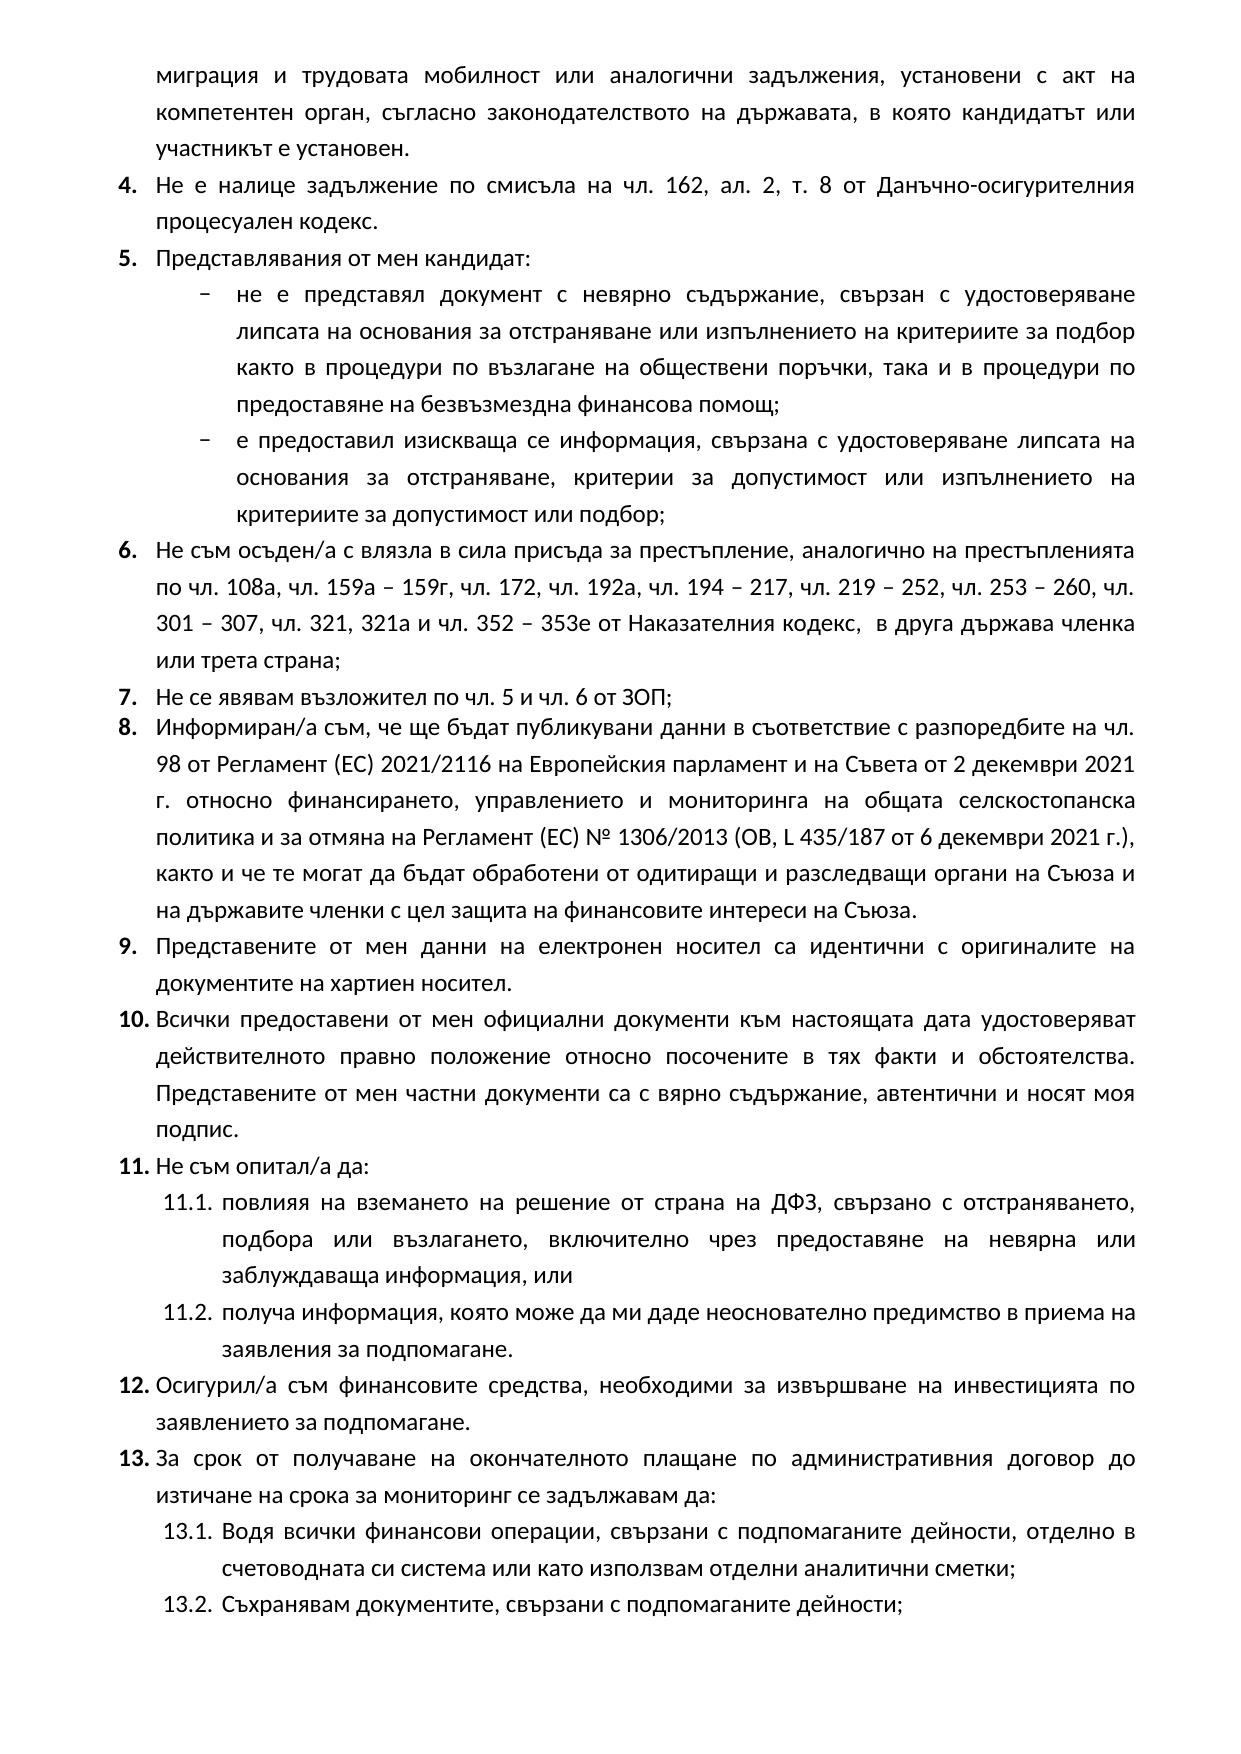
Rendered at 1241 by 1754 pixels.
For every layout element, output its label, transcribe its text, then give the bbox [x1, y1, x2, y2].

list Информиран/а съм, че ще бъдат публикувани данни в съответствие с разпоредбите на чл. 98 от Регламент (ЕС) 2021/2116 на Европейския парламент и на Съвета от 2 декември 2021 г. относно финансирането, управлението и мониторинга на общата селскостопанска политика и за отмяна на Регламент (ЕС) № 1306/2013 (ОВ, L 435/187 от 6 декември 2021 г.), както и че те могат да бъдат обработени от одитиращи и разследващи органи на Съюза и на държавите членки с цел защита на финансовите интереси на Съюза. [118, 711, 1137, 924]
list повлияя на вземането на решение от страна на ДФЗ, свързано с отстраняването, подбора или възлагането, включително чрез предоставяне на невярна или заблуждаваща информация, или [162, 1186, 1137, 1290]
list Представлявания от мен кандидат: [118, 242, 1137, 272]
list Осигурил/а съм финансовите средства, необходими за извършване на инвестицията по заявлението за подпомагане. [118, 1369, 1137, 1436]
list не е представял документ с невярно съдържание, свързан с удостоверяване липсата на основания за отстраняване или изпълнението на критериите за подбор както в процедури по възлагане на обществени поръчки, така и в процедури по предоставяне на безвъзмездна финансова помощ; [199, 278, 1137, 419]
list Всички предоставени от мен официални документи към настоящата дата удостоверяват действителното правно положение относно посочените в тях факти и обстоятелства. Представените от мен частни документи са с вярно съдържание, автентични и носят моя подпис. [118, 1004, 1137, 1144]
list е предоставил изискваща се информация, свързана с удостоверяване липсата на основания за отстраняване, критерии за допустимост или изпълнението на критериите за допустимост или подбор; [199, 425, 1137, 528]
list Съхранявам документите, свързани с подпомаганите дейности; [162, 1589, 1137, 1619]
list Не съм осъден/а с влязла в сила присъда за престъпление, аналогично на престъпленията по чл. 108а, чл. 159а – 159г, чл. 172, чл. 192а, чл. 194 – 217, чл. 219 – 252, чл. 253 – 260, чл. 301 – 307, чл. 321, 321а и чл. 352 – 353е от Наказателния кодекс, в друга държава членка или трета страна; [118, 534, 1137, 674]
list получа информация, която може да ми даде неоснователно предимство в приема на заявления за подпомагане. [162, 1296, 1137, 1363]
list Водя всички финансови операции, свързани с подпомаганите дейности, отделно в счетоводната си система или като използвам отделни аналитични сметки; [162, 1516, 1137, 1583]
list За срок от получаване на окончателното плащане по административния договор до изтичане на срока за мониторинг се задължавам да: [118, 1442, 1137, 1509]
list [118, 59, 1137, 163]
list Не се явявам възложител по чл. 5 и чл. 6 от ЗОП; [118, 681, 1137, 711]
list Не съм опитал/а да: [118, 1150, 1137, 1180]
list Представените от мен данни на електронен носител са идентични с оригиналите на документите на хартиен носител. [118, 931, 1137, 998]
list Не е налице задължение по смисъла на чл. 162, ал. 2, т. 8 от Данъчно-осигурителния процесуален кодекс. [118, 169, 1137, 236]
